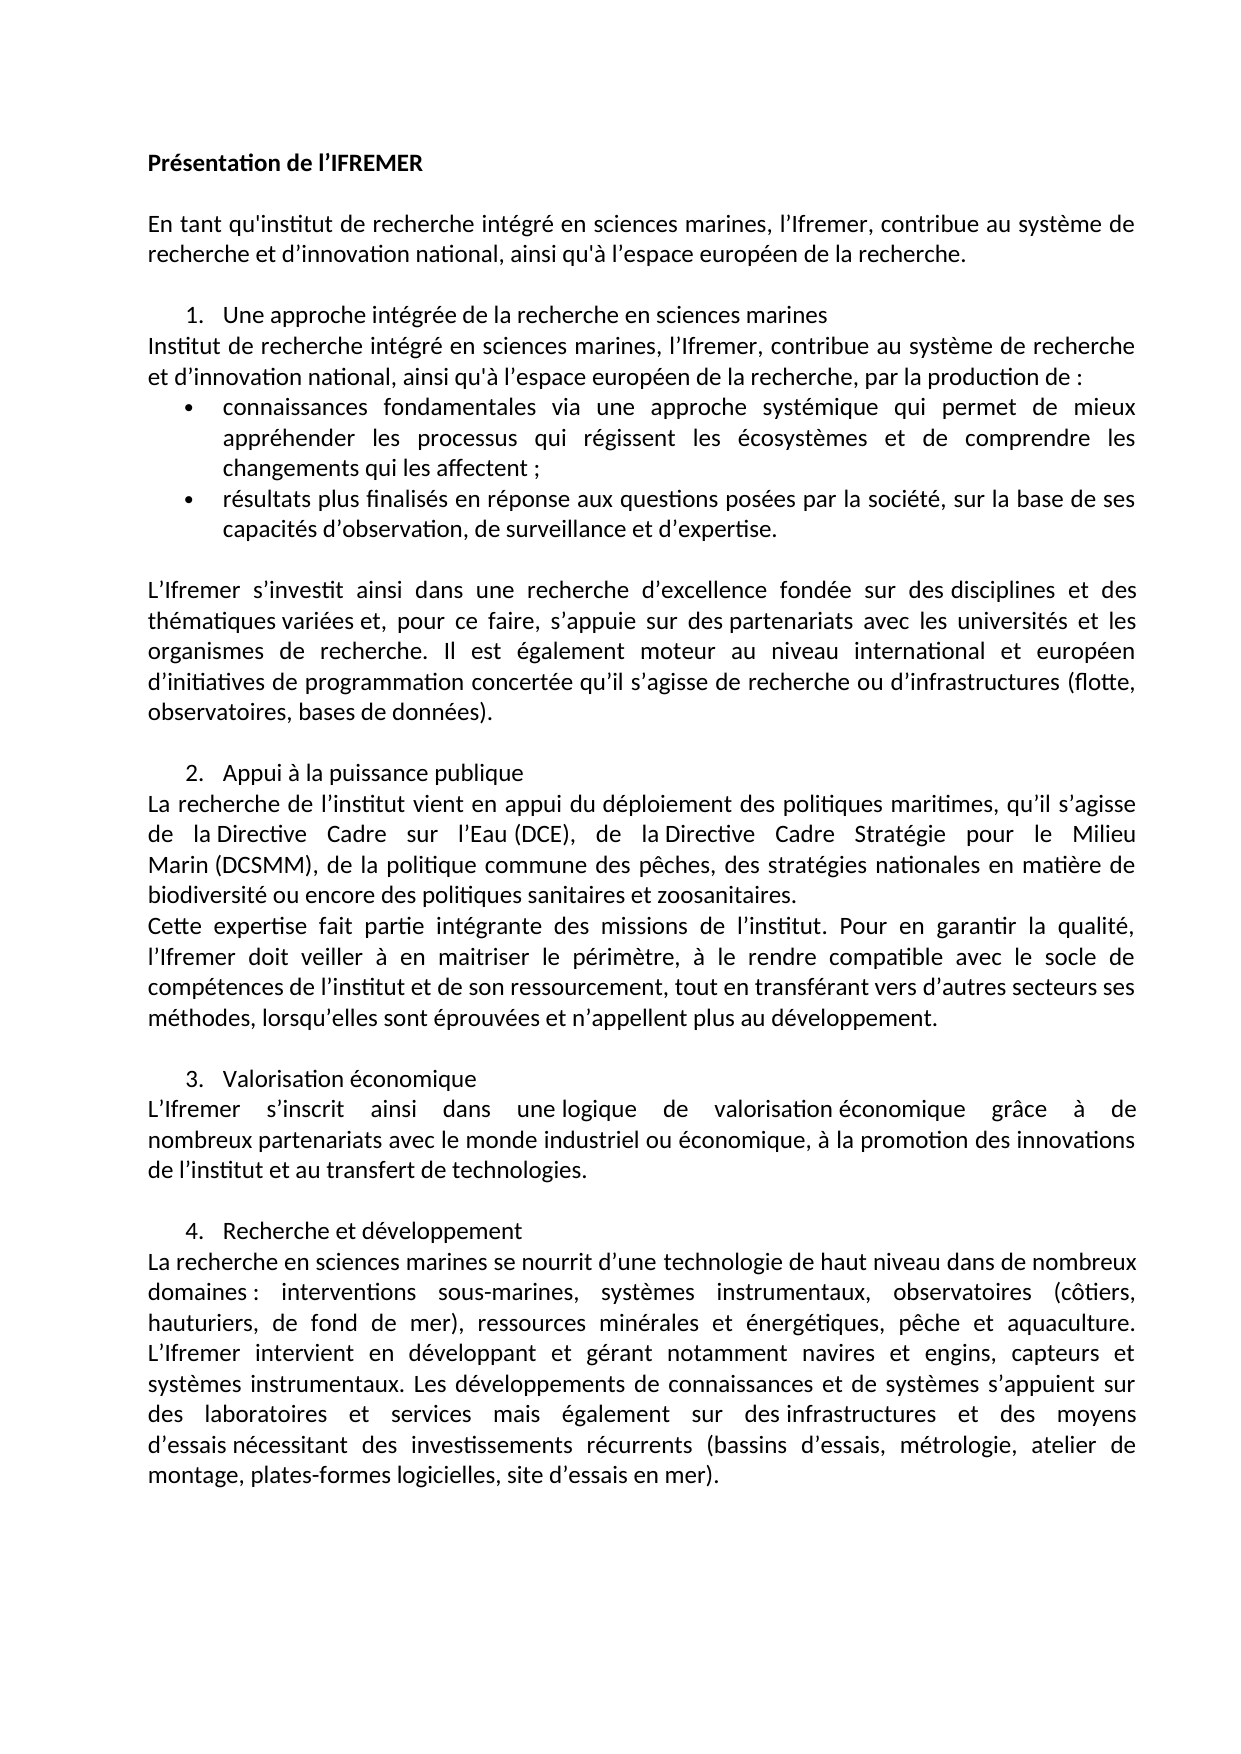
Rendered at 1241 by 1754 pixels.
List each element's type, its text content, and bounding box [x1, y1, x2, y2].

list connaissances fondamentales via une approche systémique qui permet de mieux appréhender les processus qui régissent les écosystèmes et de comprendre les changements qui les affectent ; [185, 391, 1137, 483]
subtitle Recherche et développement [185, 1215, 1137, 1246]
text L’Ifremer s’inscrit ainsi dans une logique de valorisation économique grâce à de nombreux partenariats avec le monde industriel ou économique, à la promotion des innovations de l’institut et au transfert de technologies. [148, 1093, 1137, 1185]
list Présentation de l’IFREMER [148, 147, 1137, 178]
list résultats plus finalisés en réponse aux questions posées par la société, sur la base de ses capacités d’observation, de surveillance et d’expertise. [185, 483, 1137, 544]
text Institut de recherche intégré en sciences marines, l’Ifremer, contribue au système de recherche et d’innovation national, ainsi qu'à l’espace européen de la recherche, par la production de : [148, 330, 1137, 391]
text Cette expertise fait partie intégrante des missions de l’institut. Pour en garantir la qualité, l’Ifremer doit veiller à en maitriser le périmètre, à le rendre compatible avec le socle de compétences de l’institut et de son ressourcement, tout en transférant vers d’autres secteurs ses méthodes, lorsqu’elles sont éprouvées et n’appellent plus au développement. [148, 910, 1137, 1032]
subtitle Une approche intégrée de la recherche en sciences marines [185, 300, 1137, 330]
text En tant qu'institut de recherche intégré en sciences marines, l’Ifremer, contribue au système de recherche et d’innovation national, ainsi qu'à l’espace européen de la recherche. [148, 208, 1137, 269]
text L’Ifremer s’investit ainsi dans une recherche d’excellence fondée sur des disciplines et des thématiques variées et, pour ce faire, s’appuie sur des partenariats avec les universités et les organismes de recherche. Il est également moteur au niveau international et européen d’initiatives de programmation concertée qu’il s’agisse de recherche ou d’infrastructures (flotte, observatoires, bases de données). [148, 574, 1137, 727]
subtitle Valorisation économique [185, 1063, 1137, 1093]
text La recherche de l’institut vient en appui du déploiement des politiques maritimes, qu’il s’agisse de la Directive Cadre sur l’Eau (DCE), de la Directive Cadre Stratégie pour le Milieu Marin (DCSMM), de la politique commune des pêches, des stratégies nationales en matière de biodiversité ou encore des politiques sanitaires et zoosanitaires. [148, 788, 1137, 910]
text La recherche en sciences marines se nourrit d’une technologie de haut niveau dans de nombreux domaines : interventions sous-marines, systèmes instrumentaux, observatoires (côtiers, hauturiers, de fond de mer), ressources minérales et énergétiques, pêche et aquaculture. L’Ifremer intervient en développant et gérant notamment navires et engins, capteurs et systèmes instrumentaux. Les développements de connaissances et de systèmes s’appuient sur des laboratoires et services mais également sur des infrastructures et des moyens d’essais nécessitant des investissements récurrents (bassins d’essais, métrologie, atelier de montage, plates-formes logicielles, site d’essais en mer). [148, 1246, 1137, 1490]
subtitle Appui à la puissance publique [185, 757, 1137, 788]
